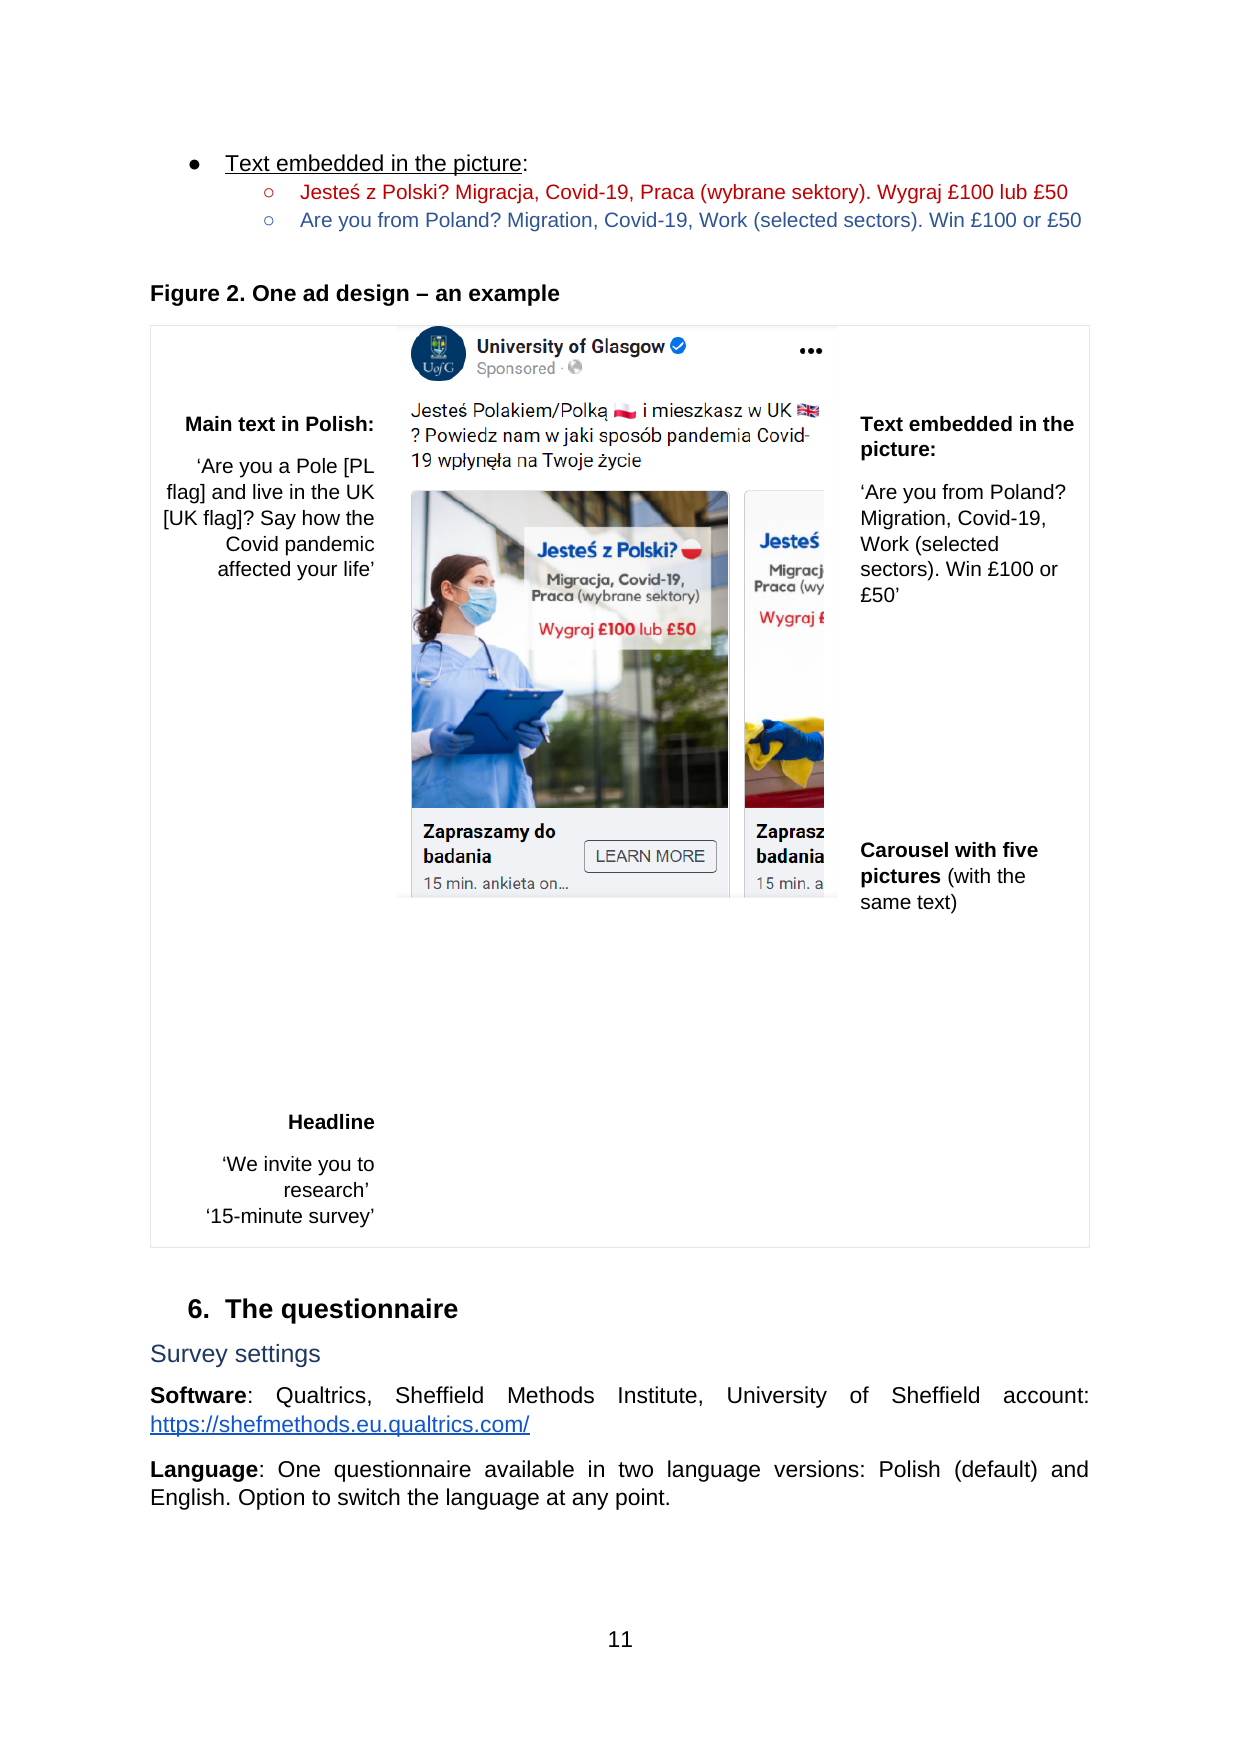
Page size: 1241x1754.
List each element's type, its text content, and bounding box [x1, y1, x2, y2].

table_header [386, 326, 849, 1247]
text Language: One questionnaire available in two language versions: Polish (default) and English. Option to switch the language at any point. [150, 1456, 1090, 1511]
subtitle The questionnaire [187, 1293, 1090, 1324]
list Text embedded in the picture: [187, 150, 1090, 176]
list Are you from Poland? Migration, Covid-19, Work (selected sectors). Win £100 or £50 [262, 208, 1090, 232]
text Software: Qualtrics, Sheffield Methods Institute, University of Sheffield account: https://shefmethods.eu.qualtrics.com/ [150, 1382, 1090, 1437]
table_header Text embedded in the picture: ‘Are you from Poland? Migration, Covid-19, Work (selected sectors). Win £100 or £50’ Carousel with five pictures (with the same text) [849, 326, 1089, 1247]
subtitle Survey settings [150, 1339, 1090, 1368]
table_header Main text in Polish: ‘Are you a Pole [PL flag] and live in the UK [UK flag]? Say how the Covid pandemic affected your life’ Headline ‘We invite you to research’ ‘15-minute survey’ [151, 326, 386, 1247]
list Jesteś z Polski? Migracja, Covid-19, Praca (wybrane sektory). Wygraj £100 lub £50 [262, 180, 1090, 204]
picture [397, 326, 838, 898]
text Figure 2. One ad design – an example [150, 280, 1090, 307]
